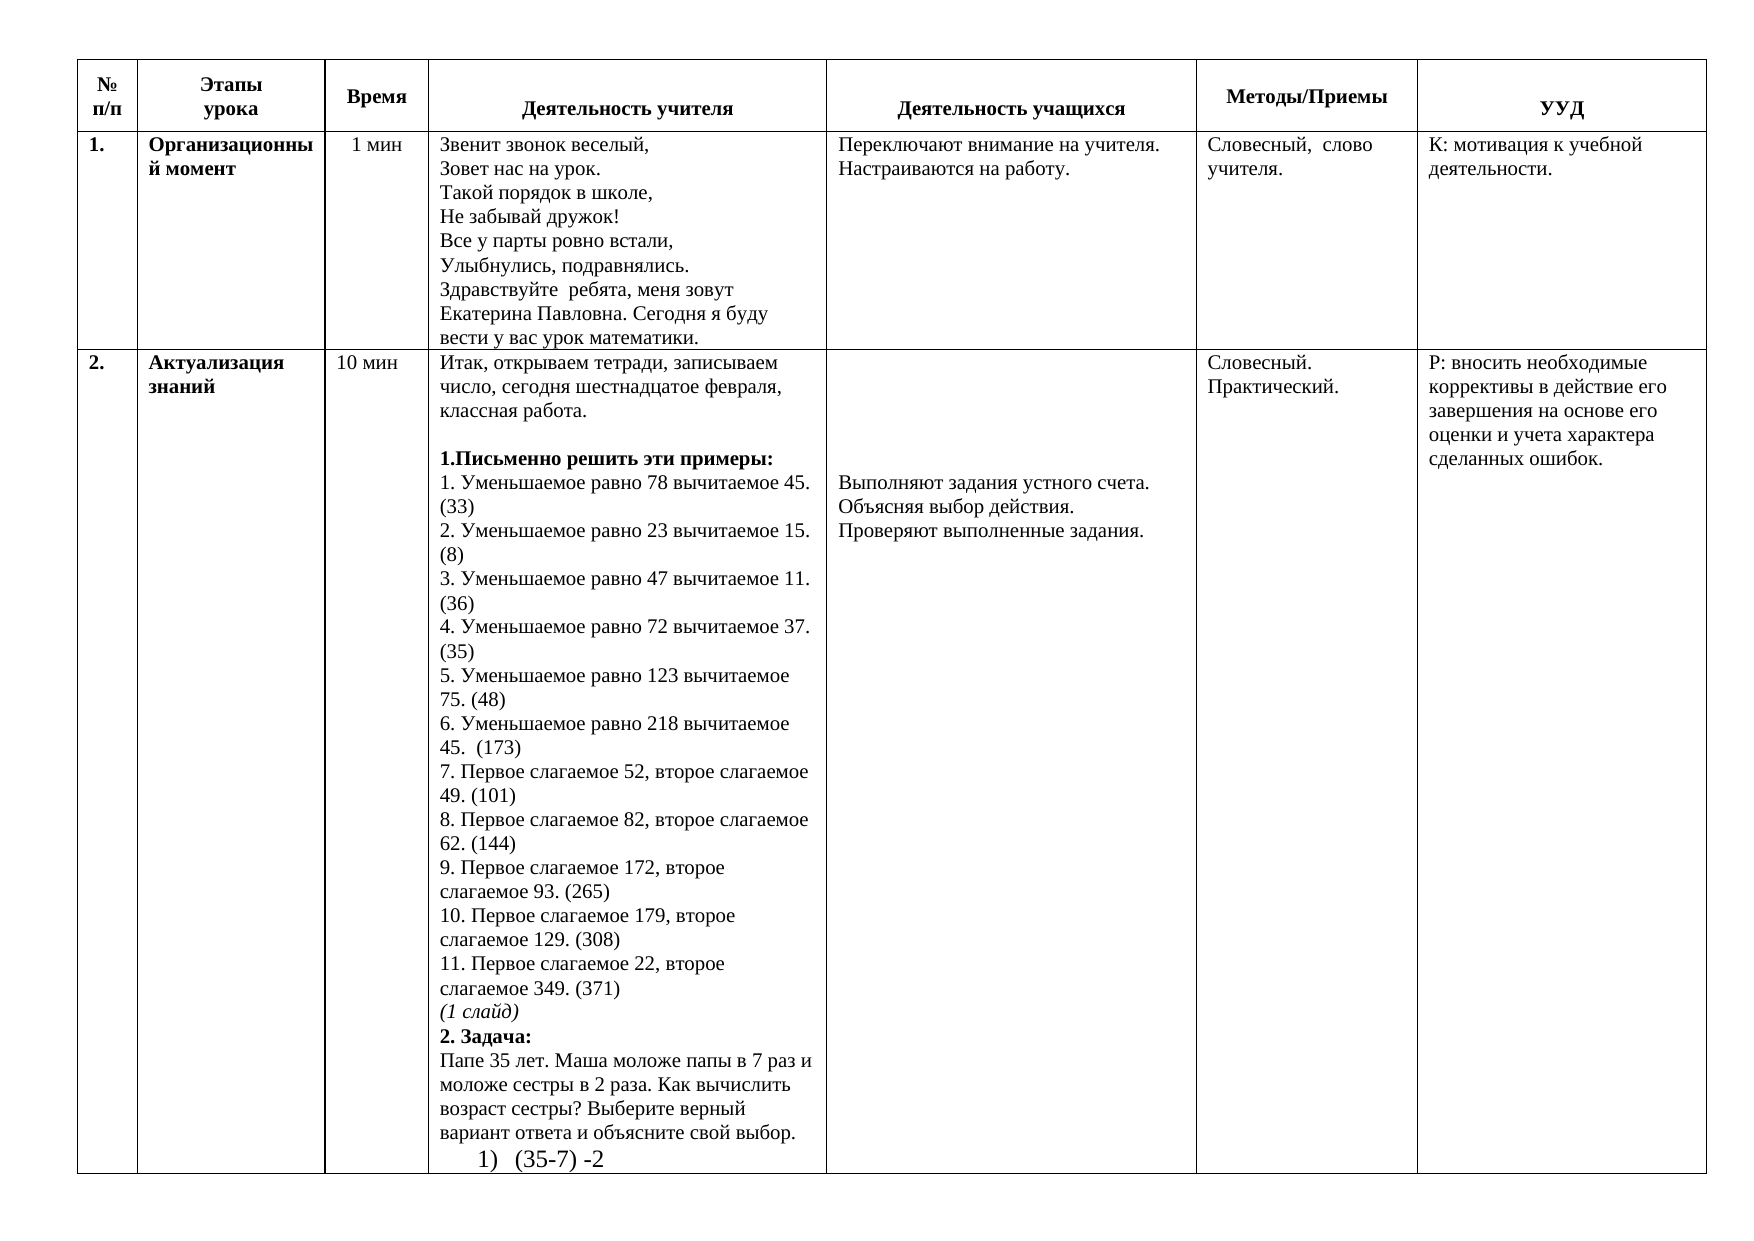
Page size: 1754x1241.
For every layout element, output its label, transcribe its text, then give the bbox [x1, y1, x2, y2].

table_header УУД [1418, 60, 1706, 131]
table_cell Словесный, слово учителя. [1197, 132, 1417, 349]
table_cell К: мотивация к учебной деятельности. [1418, 132, 1706, 349]
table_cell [429, 350, 826, 1173]
table_header Время [326, 60, 428, 131]
table_header Деятельность учителя [429, 60, 826, 131]
table_cell 2. [78, 350, 137, 1173]
table_header № п/п [78, 60, 137, 131]
table_cell Актуализация знаний [138, 350, 324, 1173]
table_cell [1418, 350, 1706, 1173]
table_header Этапы урока [138, 60, 324, 131]
table_cell 10 мин [326, 350, 428, 1173]
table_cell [827, 350, 1196, 1173]
table_cell Звенит звонок веселый, Зовет нас на урок. Такой порядок в школе, Не забывай дружок! Все у парты ровно встали, Улыбнулись, подравнялись. Здравствуйте ребята, меня зовут Екатерина Павловна. Сегодня я буду вести у вас урок математики. [429, 132, 826, 349]
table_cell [1197, 350, 1417, 1173]
table_header Методы/Приемы [1197, 60, 1417, 131]
table_cell 1 мин [326, 132, 428, 349]
table_header Деятельность учащихся [827, 60, 1196, 131]
table_cell Переключают внимание на учителя. Настраиваются на работу. [827, 132, 1196, 349]
table_cell Организационный момент [138, 132, 324, 349]
table_cell 1. [78, 132, 137, 349]
